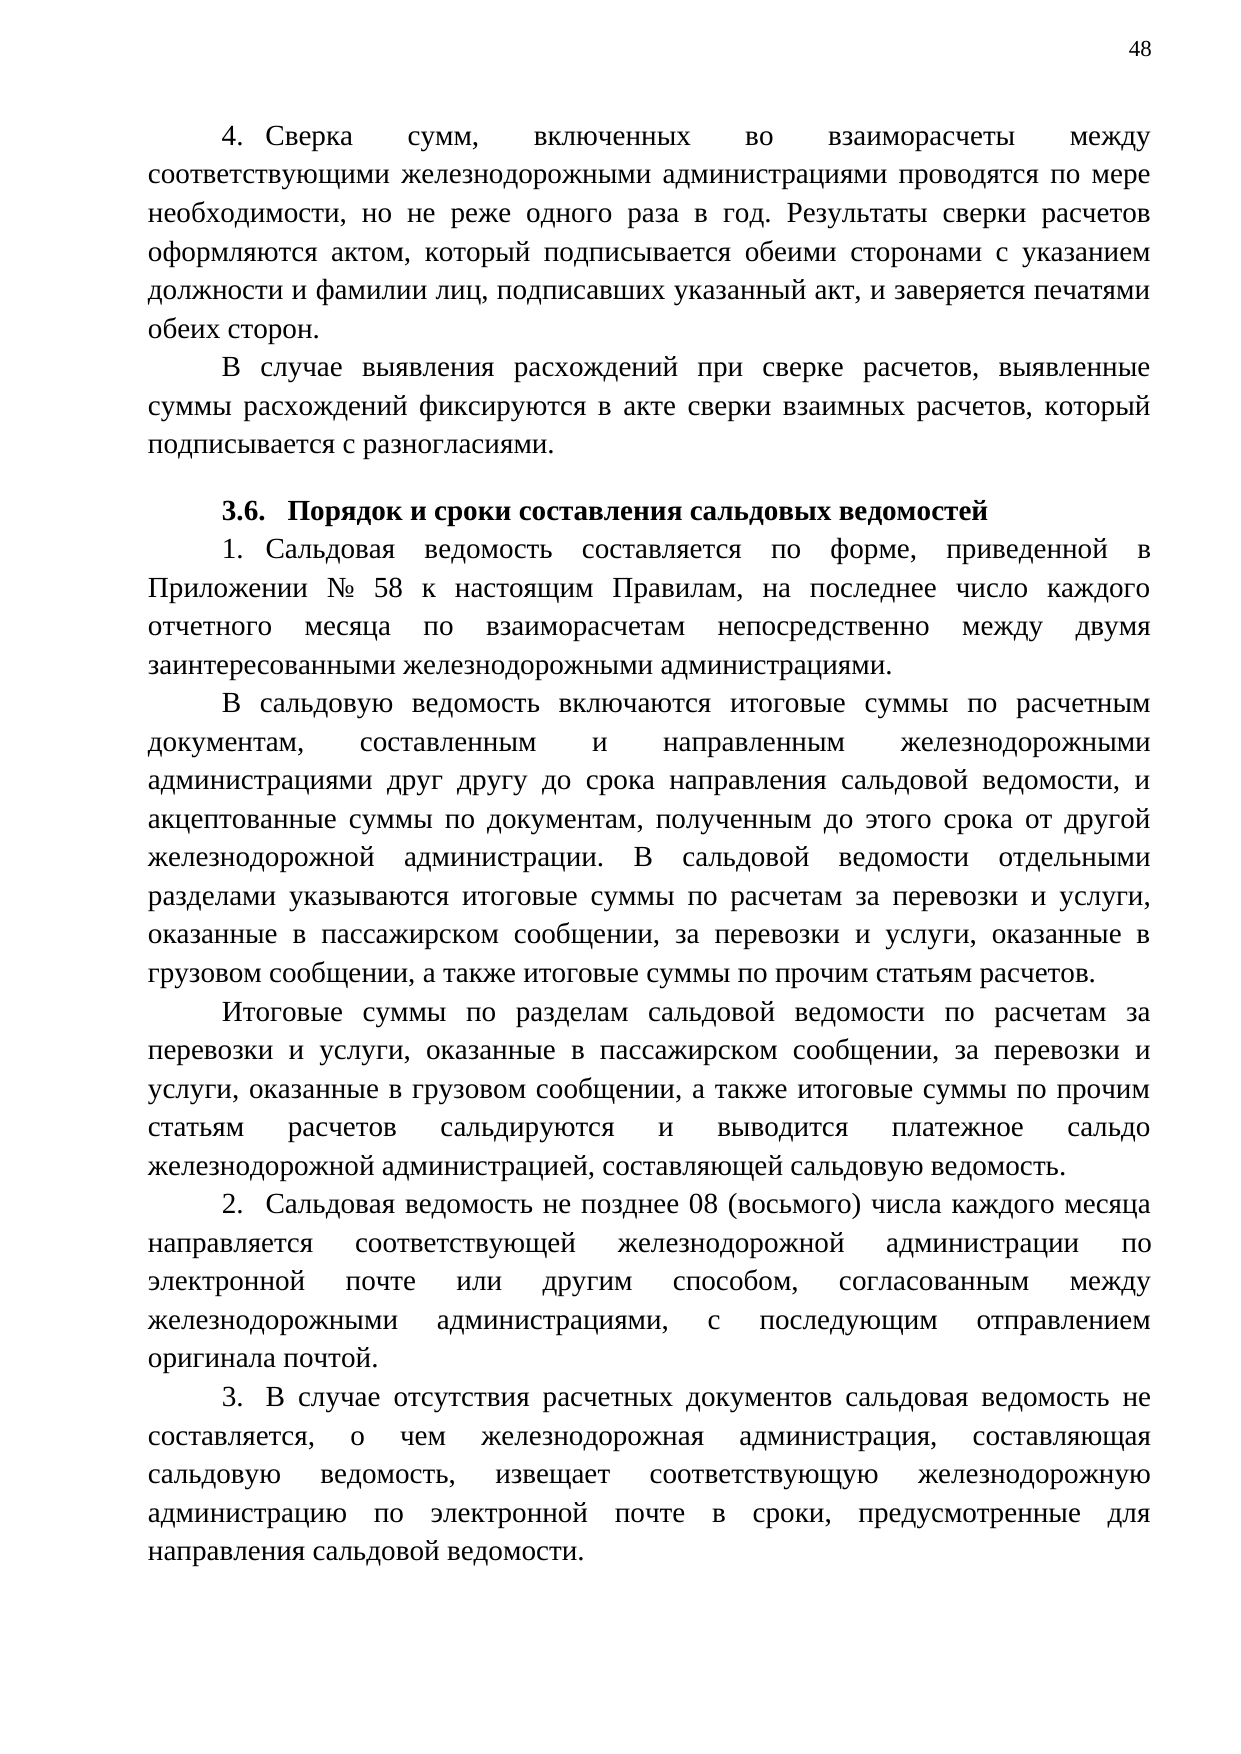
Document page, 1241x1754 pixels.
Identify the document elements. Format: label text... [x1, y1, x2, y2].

text В сальдовую ведомость включаются итоговые суммы по расчетным документам, составленным и направленным железнодорожными администрациями друг другу до срока направления сальдовой ведомости, и акцептованные суммы по документам, полученным до этого срока от другой железнодорожной администрации. В сальдовой ведомости отдельными разделами указываются итоговые суммы по расчетам за перевозки и услуги, оказанные в пассажирском сообщении, за перевозки и услуги, оказанные в грузовом сообщении, а также итоговые суммы по прочим статьям расчетов. [148, 685, 1152, 989]
text 3.6. Порядок и сроки составления сальдовых ведомостей [148, 493, 1152, 526]
text Итоговые суммы по разделам сальдовой ведомости по расчетам за перевозки и услуги, оказанные в пассажирском сообщении, за перевозки и услуги, оказанные в грузовом сообщении, а также итоговые суммы по прочим статьям расчетов сальдируются и выводится платежное сальдо железнодорожной администрацией, составляющей сальдовую ведомость. [148, 994, 1152, 1181]
text 3. В случае отсутствия расчетных документов сальдовая ведомость не составляется, о чем железнодорожная администрация, составляющая сальдовую ведомость, извещает соответствующую железнодорожную администрацию по электронной почте в сроки, предусмотренные для направления сальдовой ведомости. [148, 1379, 1152, 1567]
text 4. Сверка сумм, включенных во взаиморасчеты между соответствующими железнодорожными администрациями проводятся по мере необходимости, но не реже одного раза в год. Результаты сверки расчетов оформляются актом, который подписывается обеими сторонами с указанием должности и фамилии лиц, подписавших указанный акт, и заверяется печатями обеих сторон. [148, 118, 1152, 344]
text 1. Сальдовая ведомость составляется по форме, приведенной в Приложении № 58 к настоящим Правилам, на последнее число каждого отчетного месяца по взаиморасчетам непосредственно между двумя заинтересованными железнодорожными администрациями. [148, 531, 1152, 680]
text 2. Сальдовая ведомость не позднее 08 (восьмого) числа каждого месяца направляется соответствующей железнодорожной администрации по электронной почте или другим способом, согласованным между железнодорожными администрациями, с последующим отправлением оригинала почтой. [148, 1186, 1152, 1374]
text В случае выявления расхождений при сверке расчетов, выявленные суммы расхождений фиксируются в акте сверки взаимных расчетов, который подписывается с разногласиями. [148, 349, 1152, 460]
